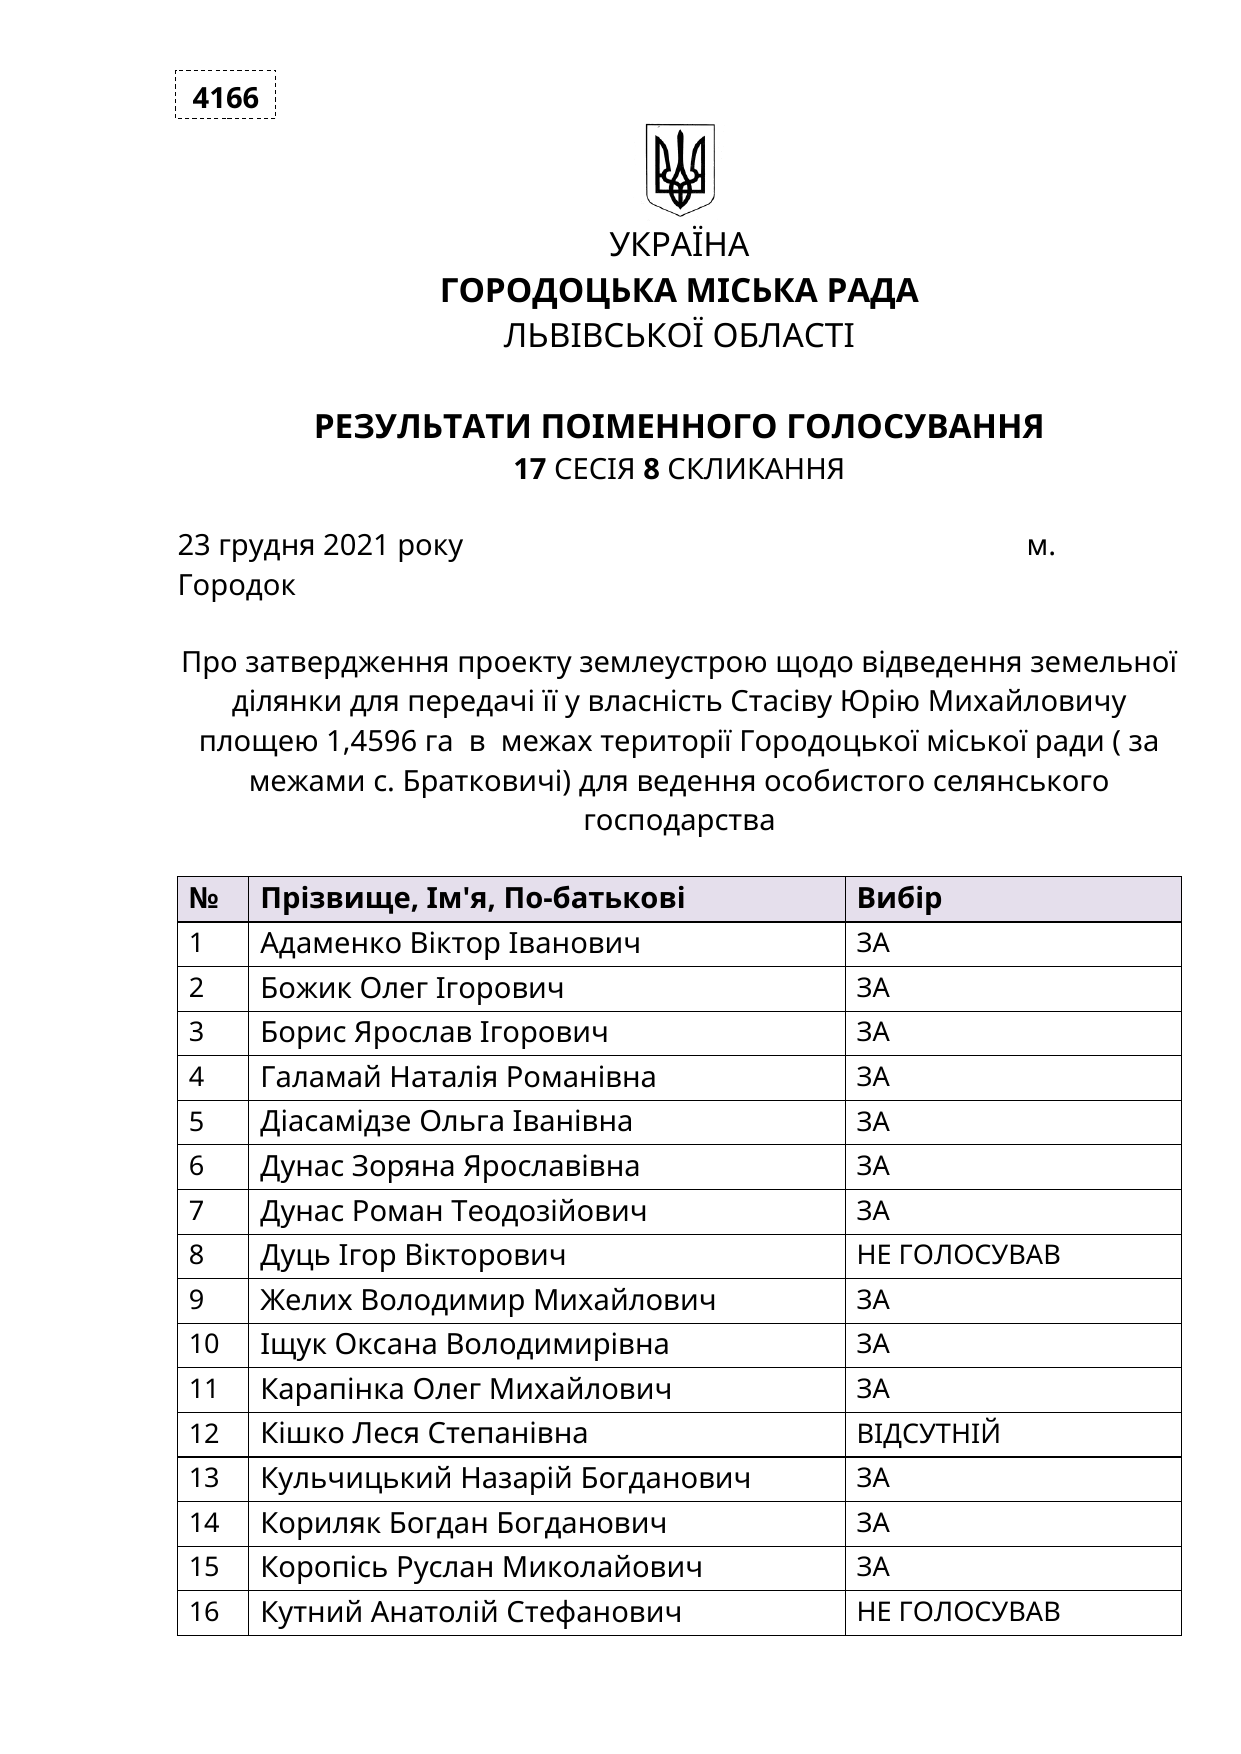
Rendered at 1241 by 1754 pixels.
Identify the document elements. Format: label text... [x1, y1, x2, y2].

table_cell Борис Ярослав Ігорович [249, 1012, 845, 1055]
text УКРАЇНА [177, 221, 1181, 266]
table_cell 5 [178, 1101, 248, 1144]
table_cell Діасамідзе Ольга Іванівна [249, 1101, 845, 1144]
text Про затвердження проекту землеустрою щодо відведення земельної ділянки для передачі її у власність Стасіву Юрію Михайловичу площею 1,4596 га в межах території Городоцької міської ради ( за межами с. Братковичі) для ведення особистого селянського господарства [177, 641, 1181, 839]
table_cell 13 [178, 1458, 248, 1501]
table_cell Дунас Роман Теодозійович [249, 1190, 845, 1233]
table_cell 1 [178, 923, 248, 966]
table_cell 8 [178, 1235, 248, 1278]
text ЛЬВІВСЬКОЇ ОБЛАСТІ [177, 312, 1181, 357]
table_cell НЕ ГОЛОСУВАВ [846, 1235, 1181, 1278]
table_cell 12 [178, 1413, 248, 1456]
table_cell Желих Володимир Михайлович [249, 1279, 845, 1323]
table_cell ЗА [846, 1056, 1181, 1100]
table_header Прізвище, Ім'я, По-батькові [249, 877, 845, 921]
table_cell Кульчицький Назарій Богданович [249, 1458, 845, 1501]
text ГОРОДОЦЬКА МІСЬКА РАДА [177, 266, 1181, 312]
table_cell Кориляк Богдан Богданович [249, 1502, 845, 1546]
table_cell ЗА [846, 1324, 1181, 1367]
table_cell 14 [178, 1502, 248, 1546]
table_cell 7 [178, 1190, 248, 1233]
table_cell 9 [178, 1279, 248, 1323]
table_cell Адаменко Віктор Іванович [249, 923, 845, 966]
text 17 СЕСІЯ 8 СКЛИКАННЯ [177, 448, 1181, 488]
table_cell 4 [178, 1056, 248, 1100]
table_cell Дуць Ігор Вікторович [249, 1235, 845, 1278]
table_cell ЗА [846, 1502, 1181, 1546]
table_cell Кутний Анатолій Стефанович [249, 1591, 845, 1635]
table_cell 15 [178, 1547, 248, 1590]
table_cell ВІДСУТНІЙ [846, 1413, 1181, 1456]
table_cell ЗА [846, 1279, 1181, 1323]
picture [633, 118, 726, 221]
table_cell ЗА [846, 1368, 1181, 1412]
table_cell ЗА [846, 967, 1181, 1011]
table_cell 2 [178, 967, 248, 1011]
table_cell ЗА [846, 1145, 1181, 1189]
table_cell НЕ ГОЛОСУВАВ [846, 1591, 1181, 1635]
text РЕЗУЛЬТАТИ ПОІМЕННОГО ГОЛОСУВАННЯ [177, 403, 1181, 448]
table_cell ЗА [846, 1458, 1181, 1501]
table_cell 6 [178, 1145, 248, 1189]
table_cell 3 [178, 1012, 248, 1055]
table_cell Іщук Оксана Володимирівна [249, 1324, 845, 1367]
table_cell 10 [178, 1324, 248, 1367]
table_header № [178, 877, 248, 921]
table_cell 11 [178, 1368, 248, 1412]
table_cell Дунас Зоряна Ярославівна [249, 1145, 845, 1189]
table_cell 16 [178, 1591, 248, 1635]
table_header Вибір [846, 877, 1181, 921]
text 23 грудня 2021 року м. Городок [177, 525, 1181, 604]
table_cell ЗА [846, 1190, 1181, 1233]
table_cell ЗА [846, 1012, 1181, 1055]
table_cell ЗА [846, 923, 1181, 966]
table_cell Божик Олег Ігорович [249, 967, 845, 1011]
table_cell Галамай Наталія Романівна [249, 1056, 845, 1100]
table_cell Коропісь Руслан Миколайович [249, 1547, 845, 1590]
table_cell Карапінка Олег Михайлович [249, 1368, 845, 1412]
table_cell Кішко Леся Степанівна [249, 1413, 845, 1456]
table_cell ЗА [846, 1547, 1181, 1590]
table_cell ЗА [846, 1101, 1181, 1144]
